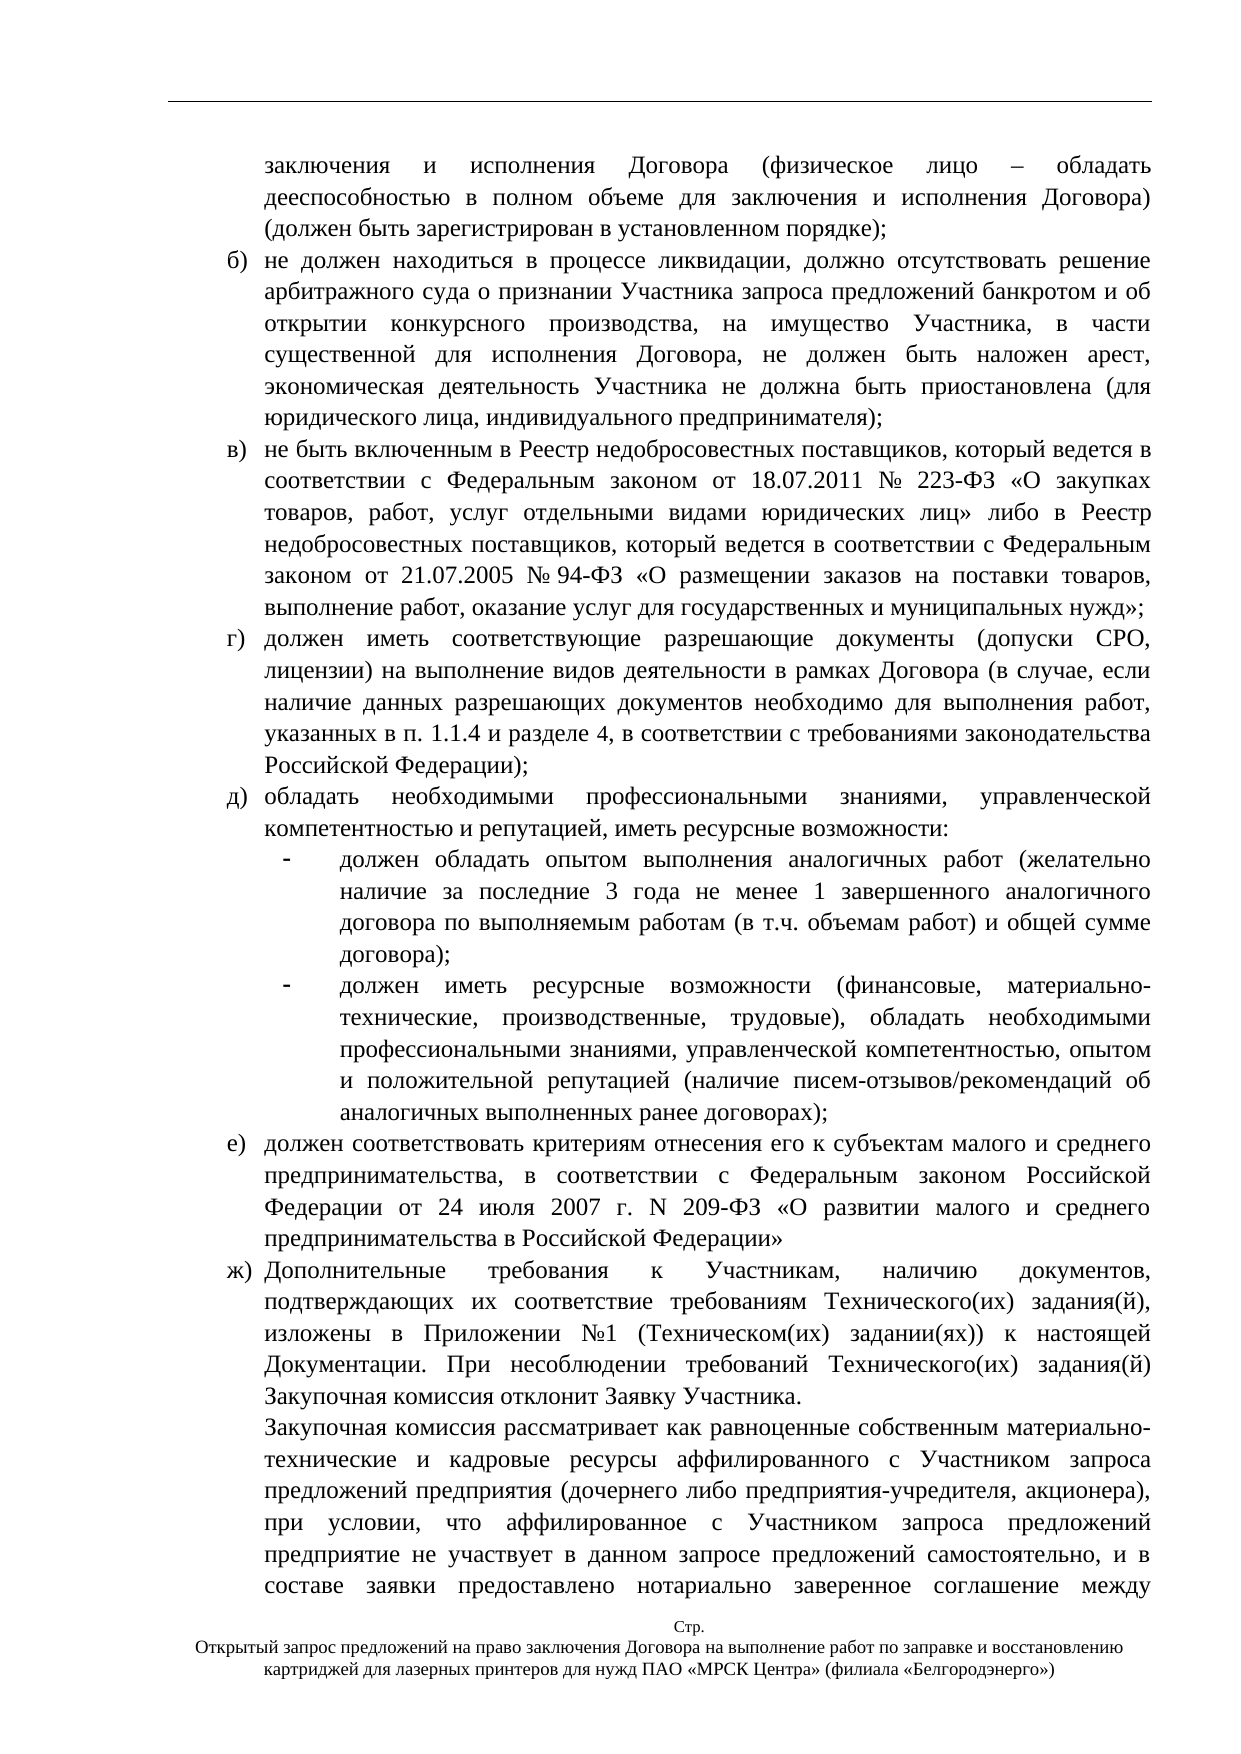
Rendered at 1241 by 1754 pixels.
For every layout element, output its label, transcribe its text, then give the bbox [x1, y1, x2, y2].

list должен соответствовать критериям отнесения его к субъектам малого и среднего предпринимательства, в соответствии с Федеральным законом Российской Федерации от 24 июля 2007 г. N 209-ФЗ «О развитии малого и среднего предпринимательства в Российской Федерации» [227, 1128, 1152, 1252]
list не должен находиться в процессе ликвидации, должно отсутствовать решение арбитражного суда о признании Участника запроса предложений банкротом и об открытии конкурсного производства, на имущество Участника, в части существенной для исполнения Договора, не должен быть наложен арест, экономическая деятельность Участника не должна быть приостановлена (для юридического лица, индивидуального предпринимателя); [227, 245, 1152, 431]
list не быть включенным в Реестр недобросовестных поставщиков, который ведется в соответствии с Федеральным законом от 18.07.2011 № 223-ФЗ «О закупках товаров, работ, услуг отдельными видами юридических лиц» либо в Реестр недобросовестных поставщиков, который ведется в соответствии с Федеральным законом от 21.07.2005 № 94-ФЗ «О размещении заказов на поставки товаров, выполнение работ, оказание услуг для государственных и муниципальных нужд»; [227, 434, 1152, 621]
list должен обладать опытом выполнения аналогичных работ (желательно наличие за последние 3 года не менее 1 завершенного аналогичного договора по выполняемым работам (в т.ч. объемам работ) и общей сумме договора); [282, 844, 1152, 968]
list обладать необходимыми профессиональными знаниями, управленческой компетентностью и репутацией, иметь ресурсные возможности: [227, 781, 1152, 842]
list Дополнительные требования к Участникам, наличию документов, подтверждающих их соответствие требованиям Технического(их) задания(й), изложены в Приложении №1 (Техническом(их) задании(ях)) к настоящей Документации. При несоблюдении требований Технического(их) задания(й) Закупочная комиссия отклонит Заявку Участника. [227, 1255, 1152, 1410]
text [264, 1412, 1152, 1599]
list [227, 150, 1152, 242]
list должен иметь ресурсные возможности (финансовые, материально-технические, производственные, трудовые), обладать необходимыми профессиональными знаниями, управленческой компетентностью, опытом и положительной репутацией (наличие писем-отзывов/рекомендаций об аналогичных выполненных ранее договорах); [282, 971, 1152, 1126]
